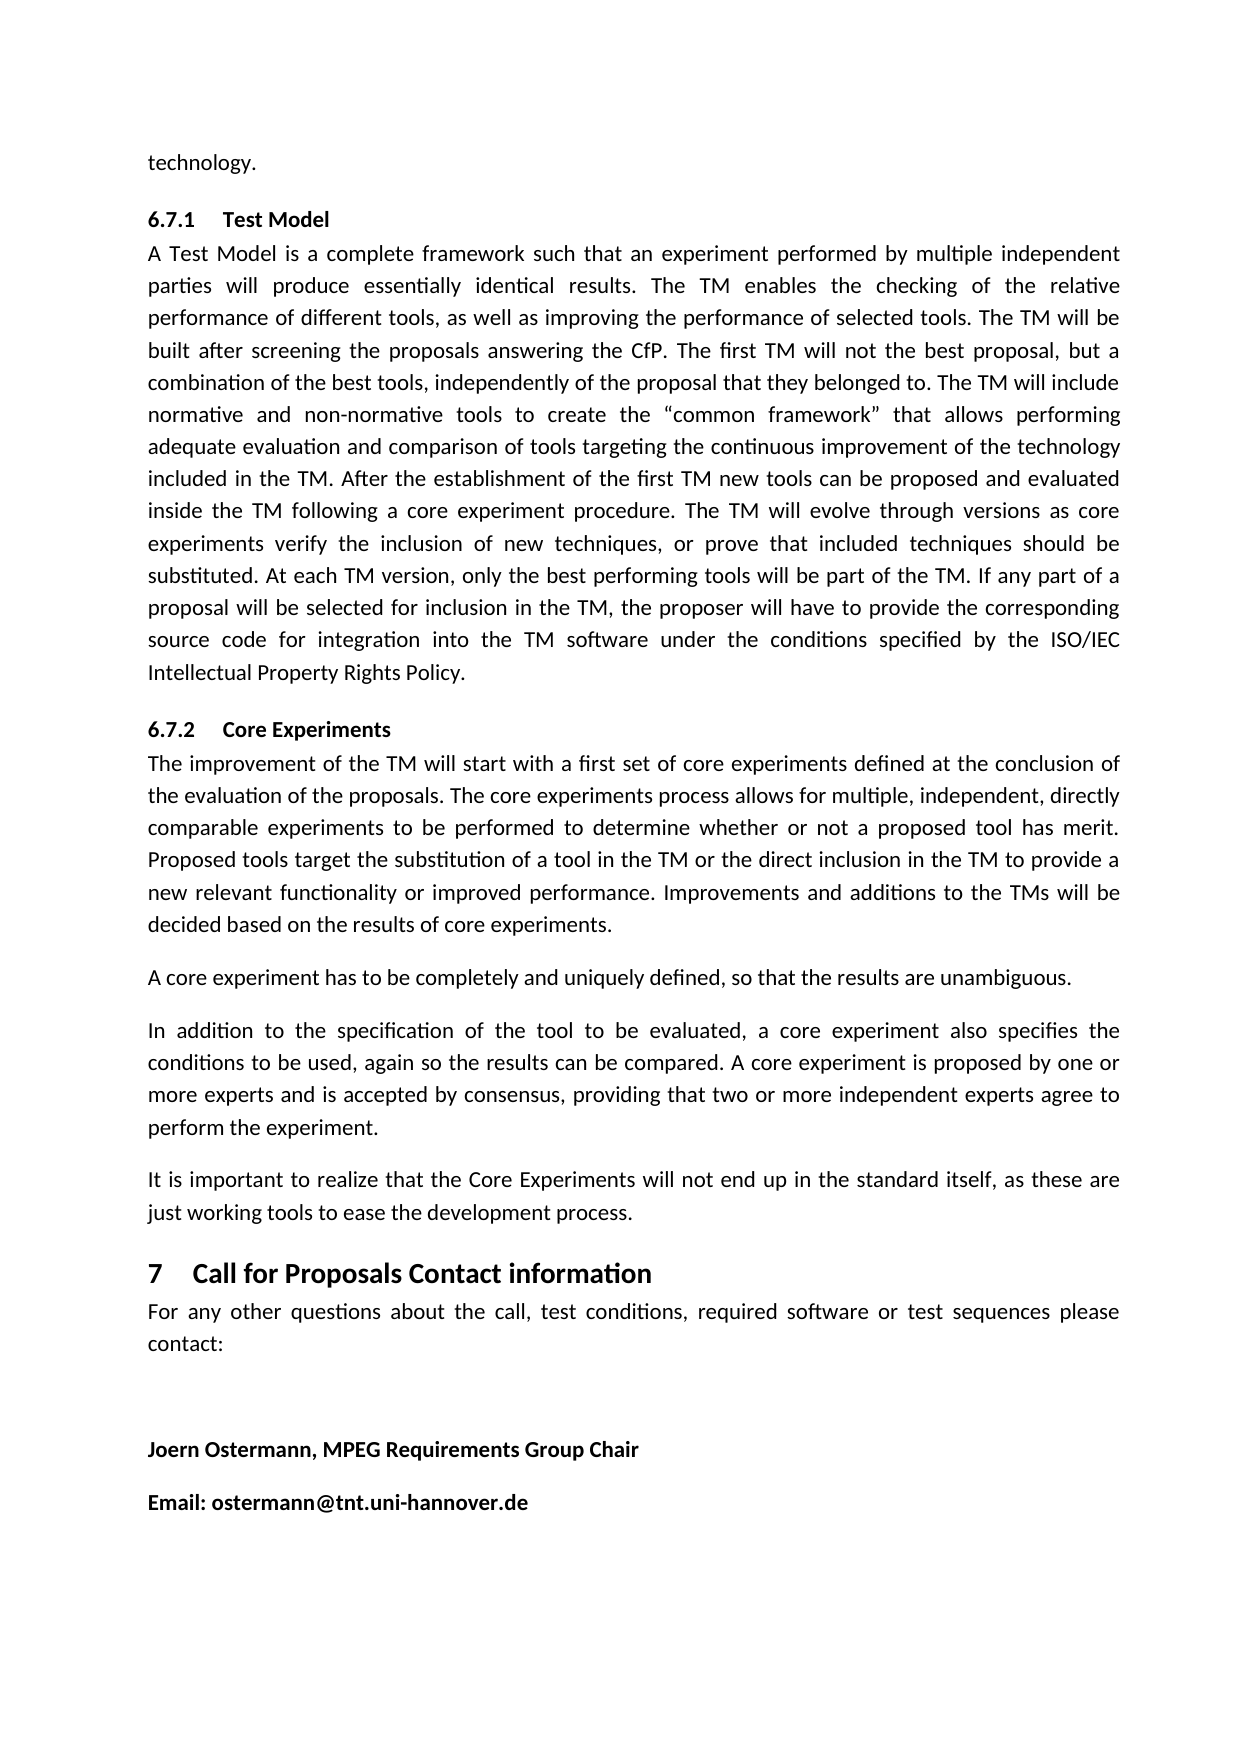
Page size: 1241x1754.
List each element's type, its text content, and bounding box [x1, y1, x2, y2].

subtitle Call for Proposals Contact information [148, 1255, 1122, 1291]
text In addition to the specification of the tool to be evaluated, a core experiment also specifies the conditions to be used, again so the results can be compared. A core experiment is proposed by one or more experts and is accepted by consensus, providing that two or more independent experts agree to perform the experiment. [148, 1016, 1122, 1141]
text For any other questions about the call, test conditions, required software or test sequences please contact: [148, 1297, 1122, 1357]
subtitle Core Experiments [148, 715, 1122, 743]
text The improvement of the TM will start with a first set of core experiments defined at the conclusion of the evaluation of the proposals. The core experiments process allows for multiple, independent, directly comparable experiments to be performed to determine whether or not a proposed tool has merit. Proposed tools target the substitution of a tool in the TM or the direct inclusion in the TM to provide a new relevant functionality or improved performance. Improvements and additions to the TMs will be decided based on the results of core experiments. [148, 749, 1122, 938]
text Email: ostermann@tnt.uni-hannover.de [148, 1488, 1122, 1516]
subtitle Test Model [148, 205, 1122, 233]
text A core experiment has to be completely and uniquely defined, so that the results are unambiguous. [148, 963, 1122, 991]
text It is important to realize that the Core Experiments will not end up in the standard itself, as these are just working tools to ease the development process. [148, 1166, 1122, 1226]
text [148, 148, 1122, 176]
text A Test Model is a complete framework such that an experiment performed by multiple independent parties will produce essentially identical results. The TM enables the checking of the relative performance of different tools, as well as improving the performance of selected tools. The TM will be built after screening the proposals answering the CfP. The first TM will not the best proposal, but a combination of the best tools, independently of the proposal that they belonged to. The TM will include normative and non-normative tools to create the “common framework” that allows performing adequate evaluation and comparison of tools targeting the continuous improvement of the technology included in the TM. After the establishment of the first TM new tools can be proposed and evaluated inside the TM following a core experiment procedure. The TM will evolve through versions as core experiments verify the inclusion of new techniques, or prove that included techniques should be substituted. At each TM version, only the best performing tools will be part of the TM. If any part of a proposal will be selected for inclusion in the TM, the proposer will have to provide the corresponding source code for integration into the TM software under the conditions specified by the ISO/IEC Intellectual Property Rights Policy. [148, 239, 1122, 686]
text Joern Ostermann, MPEG Requirements Group Chair [148, 1435, 1122, 1463]
